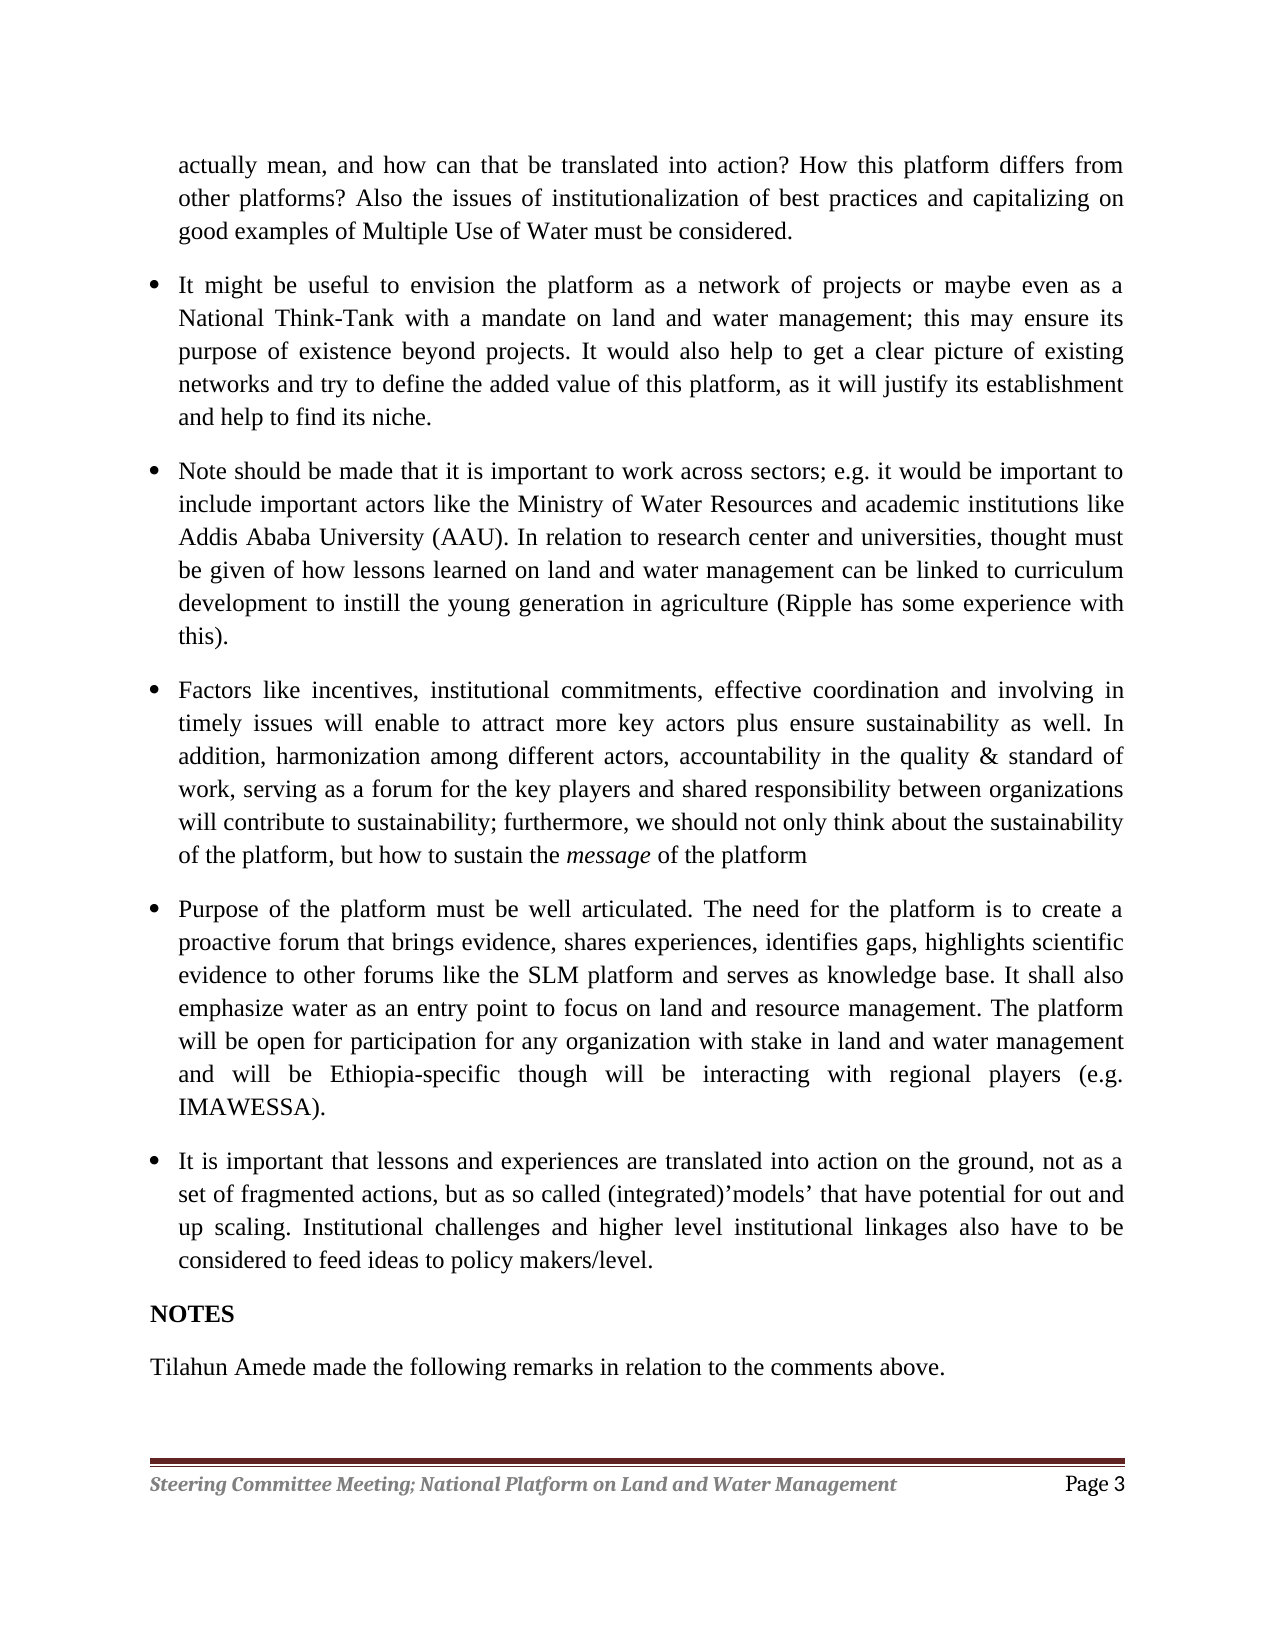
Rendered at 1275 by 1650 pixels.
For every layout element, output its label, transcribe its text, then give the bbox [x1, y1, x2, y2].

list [150, 150, 1125, 245]
list It might be useful to envision the platform as a network of projects or maybe even as a National Think-Tank with a mandate on land and water management; this may ensure its purpose of existence beyond projects. It would also help to get a clear picture of existing networks and try to define the added value of this platform, as it will justify its establishment and help to find its niche. [150, 270, 1125, 431]
list Note should be made that it is important to work across sectors; e.g. it would be important to include important actors like the Ministry of Water Resources and academic institutions like Addis Ababa University (AAU). In relation to research center and universities, thought must be given of how lessons learned on land and water management can be linked to curriculum development to instill the young generation in agriculture (Ripple has some experience with this). [150, 456, 1125, 650]
text NOTES [150, 1299, 1125, 1327]
list It is important that lessons and experiences are translated into action on the ground, not as a set of fragmented actions, but as so called (integrated)’models’ that have potential for out and up scaling. Institutional challenges and higher level institutional linkages also have to be considered to feed ideas to policy makers/level. [150, 1146, 1125, 1273]
list Purpose of the platform must be well articulated. The need for the platform is to create a proactive forum that brings evidence, shares experiences, identifies gaps, highlights scientific evidence to other forums like the SLM platform and serves as knowledge base. It shall also emphasize water as an entry point to focus on land and resource management. The platform will be open for participation for any organization with stake in land and water management and will be Ethiopia-specific though will be interacting with regional players (e.g. IMAWESSA). [150, 894, 1125, 1121]
list Factors like incentives, institutional commitments, effective coordination and involving in timely issues will enable to attract more key actors plus ensure sustainability as well. In addition, harmonization among different actors, accountability in the quality & standard of work, serving as a forum for the key players and shared responsibility between organizations will contribute to sustainability; furthermore, we should not only think about the sustainability of the platform, but how to sustain the message of the platform [150, 675, 1125, 869]
text Tilahun Amede made the following remarks in relation to the comments above. [150, 1352, 1125, 1381]
